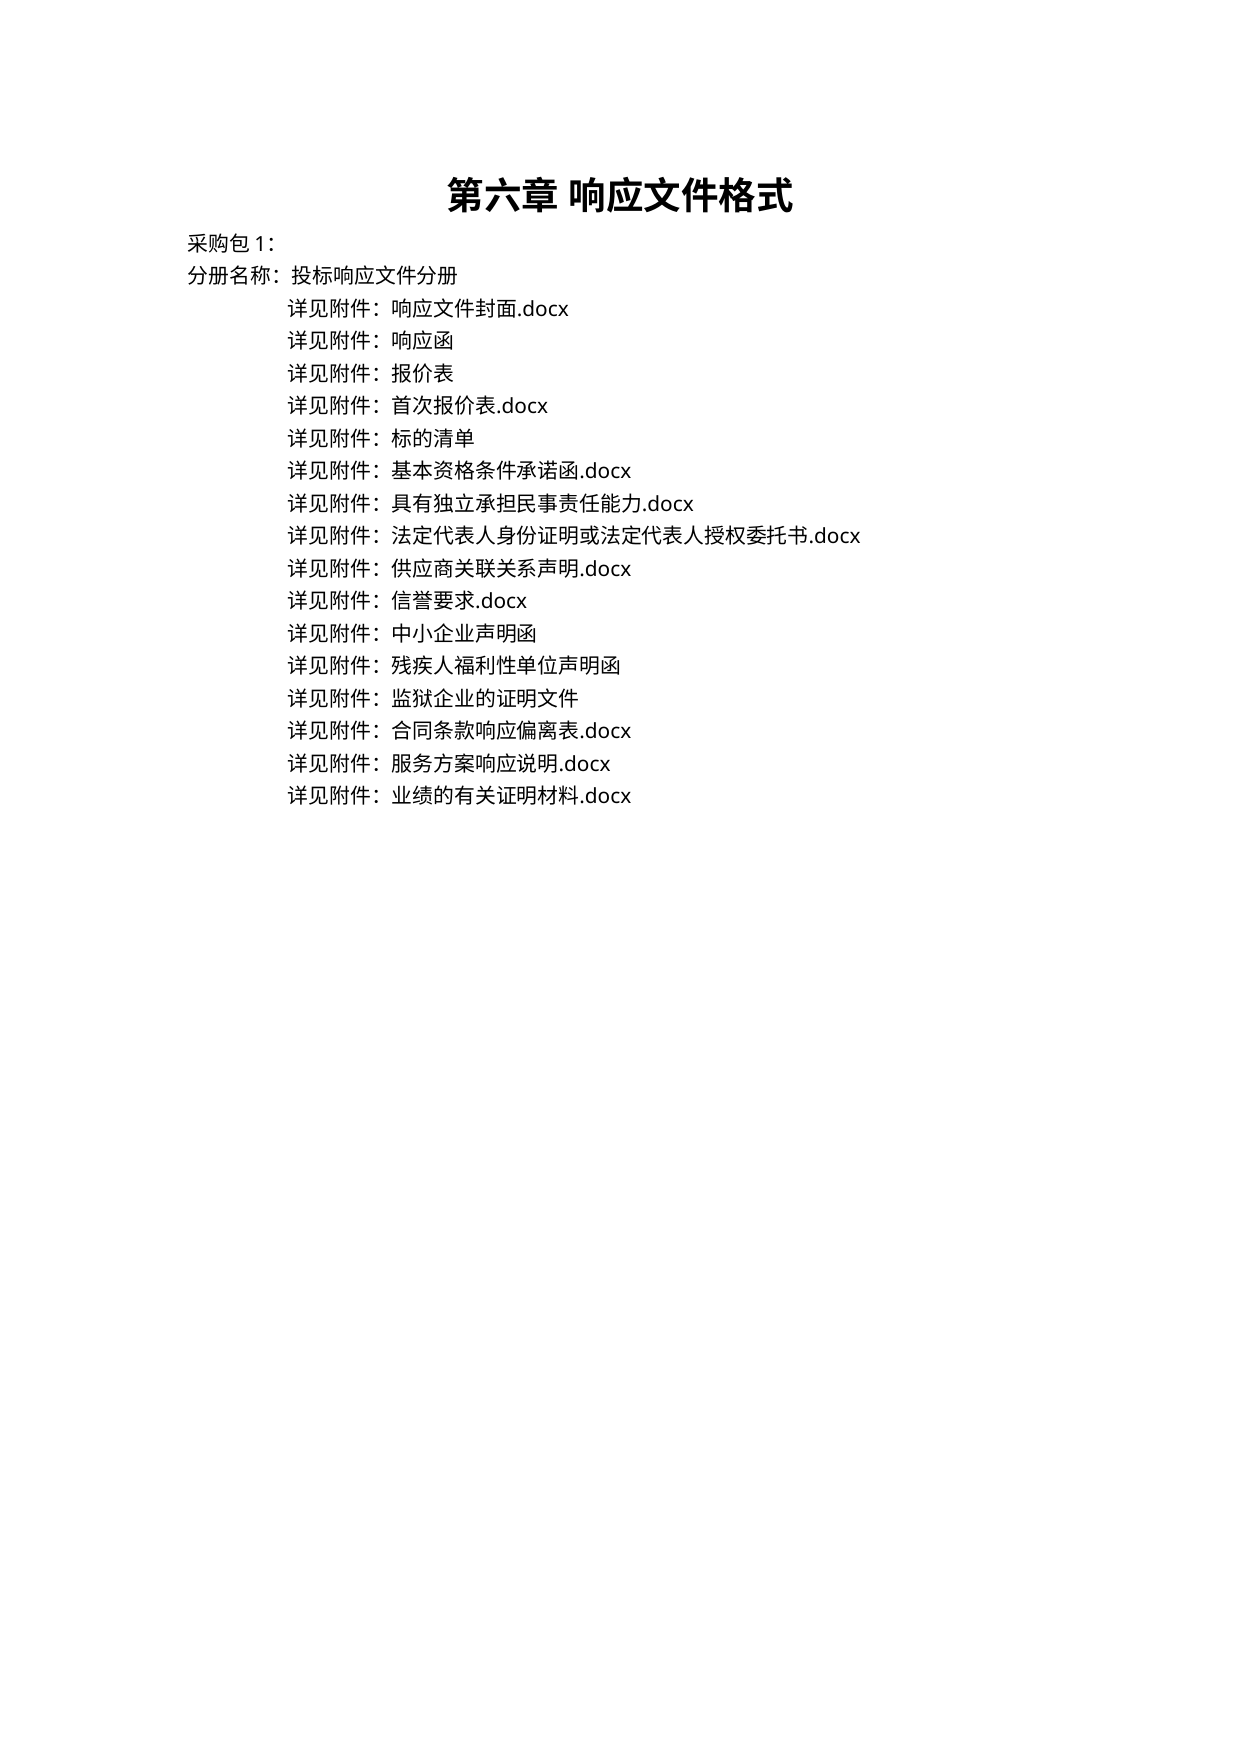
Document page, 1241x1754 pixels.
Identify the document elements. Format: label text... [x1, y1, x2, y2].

text 详见附件：法定代表人身份证明或法定代表人授权委托书.docx [187, 519, 1053, 552]
text 详见附件：基本资格条件承诺函.docx [187, 454, 1053, 487]
text 详见附件：残疾人福利性单位声明函 [187, 649, 1053, 682]
text 采购包1： [187, 227, 1053, 259]
text 详见附件：中小企业声明函 [187, 617, 1053, 649]
text 详见附件：首次报价表.docx [187, 389, 1053, 422]
text 详见附件：供应商关联关系声明.docx [187, 552, 1053, 584]
text 详见附件：合同条款响应偏离表.docx [187, 714, 1053, 747]
text 详见附件：信誉要求.docx [187, 584, 1053, 617]
text 详见附件：响应函 [187, 324, 1053, 357]
text 详见附件：服务方案响应说明.docx [187, 747, 1053, 779]
text 第六章 响应文件格式 [187, 162, 1053, 227]
text 详见附件：标的清单 [187, 422, 1053, 454]
text 详见附件：具有独立承担民事责任能力.docx [187, 487, 1053, 519]
text 分册名称：投标响应文件分册 [187, 259, 1053, 292]
text 详见附件：报价表 [187, 357, 1053, 389]
text 详见附件：业绩的有关证明材料.docx [187, 779, 1053, 812]
text 详见附件：监狱企业的证明文件 [187, 682, 1053, 714]
text 详见附件：响应文件封面.docx [187, 292, 1053, 324]
